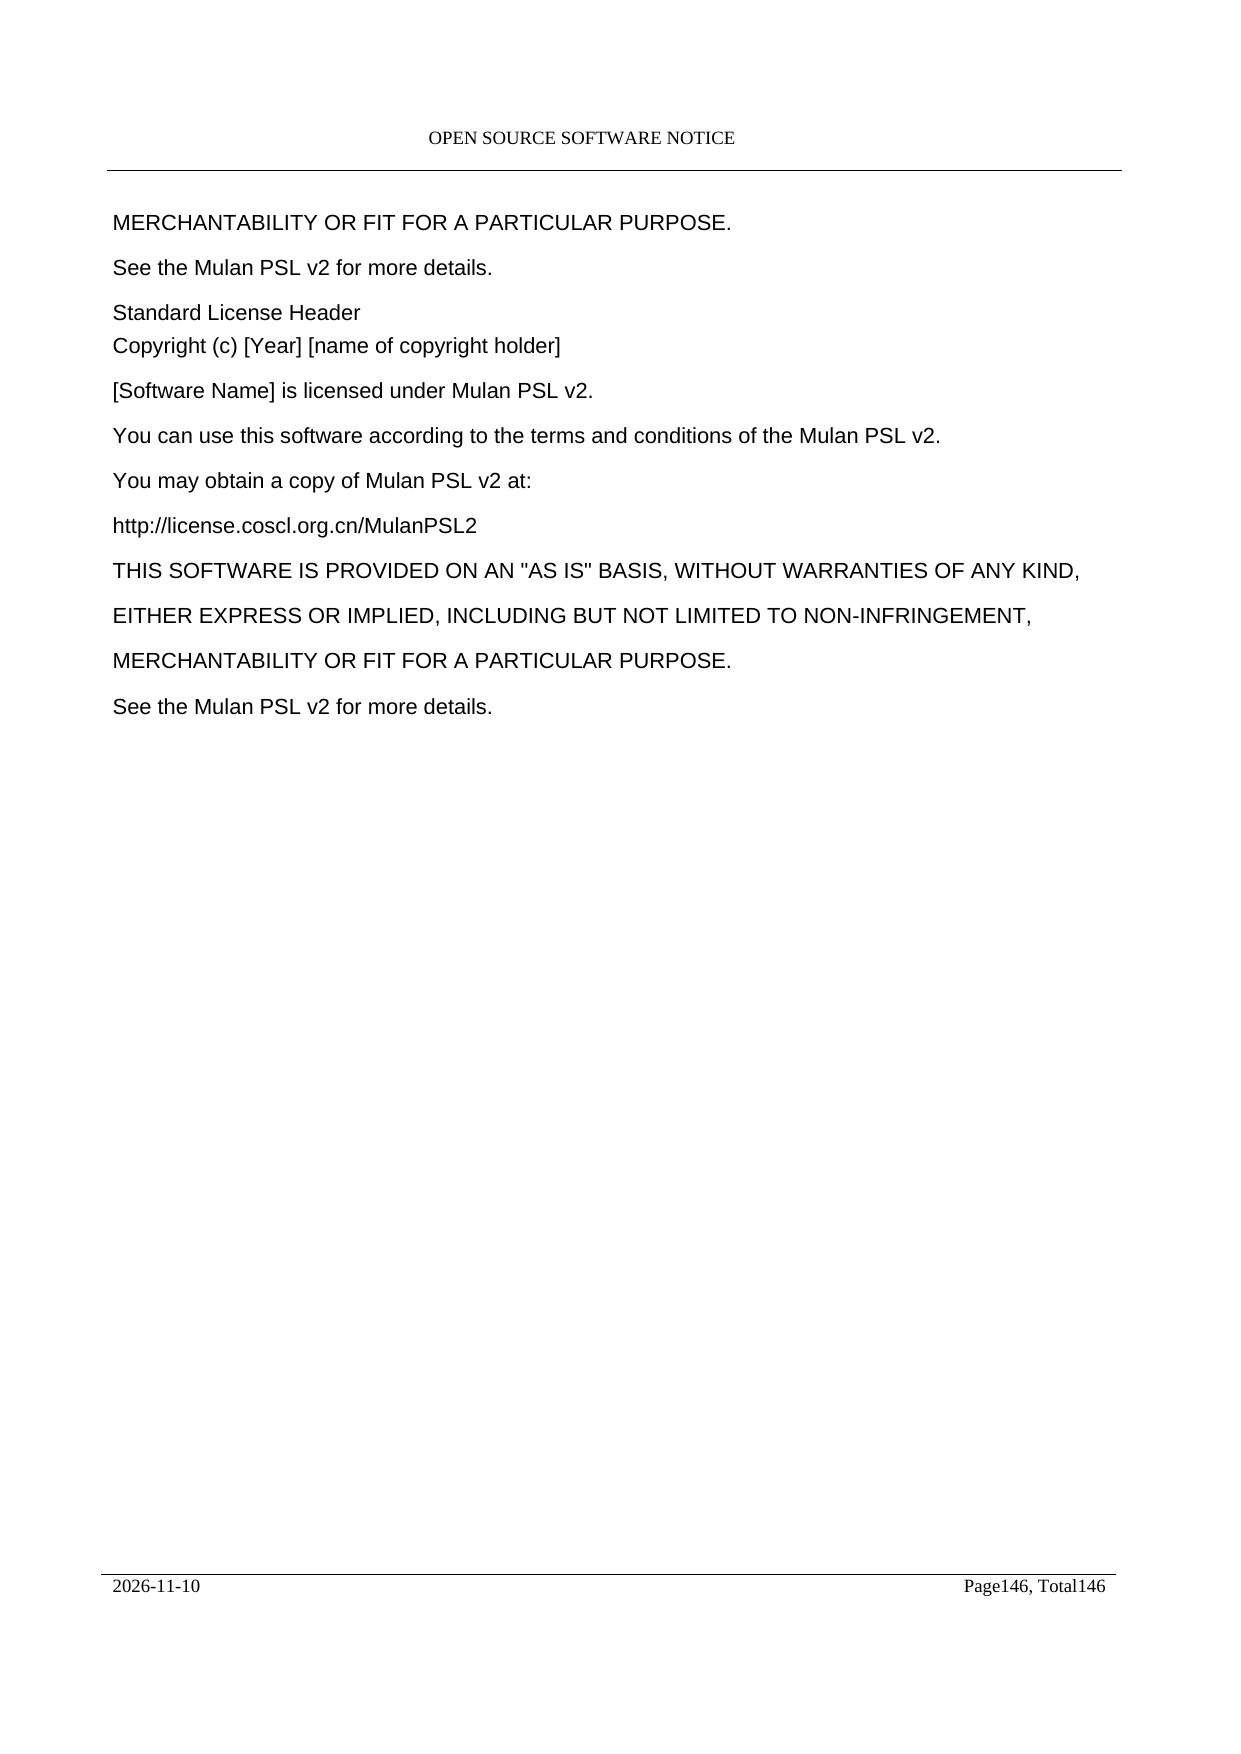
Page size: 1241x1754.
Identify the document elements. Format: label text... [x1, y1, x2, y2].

text THIS SOFTWARE IS PROVIDED ON AN "AS IS" BASIS, WITHOUT WARRANTIES OF ANY KIND, [112, 554, 1128, 587]
text See the Mulan PSL v2 for more details. [112, 690, 1128, 722]
text See the Mulan PSL v2 for more details. [112, 251, 1128, 284]
text MERCHANTABILITY OR FIT FOR A PARTICULAR PURPOSE. [112, 206, 1128, 239]
text MERCHANTABILITY OR FIT FOR A PARTICULAR PURPOSE. [112, 645, 1128, 677]
text Standard License Header [112, 297, 1128, 329]
text EITHER EXPRESS OR IMPLIED, INCLUDING BUT NOT LIMITED TO NON-INFRINGEMENT, [112, 600, 1128, 632]
text [Software Name] is licensed under Mulan PSL v2. [112, 374, 1128, 407]
text http://license.coscl.org.cn/MulanPSL2 [112, 509, 1128, 542]
text Copyright (c) [Year] [name of copyright holder] [112, 329, 1128, 362]
text You can use this software according to the terms and conditions of the Mulan PSL v2. [112, 419, 1128, 452]
text You may obtain a copy of Mulan PSL v2 at: [112, 464, 1128, 497]
